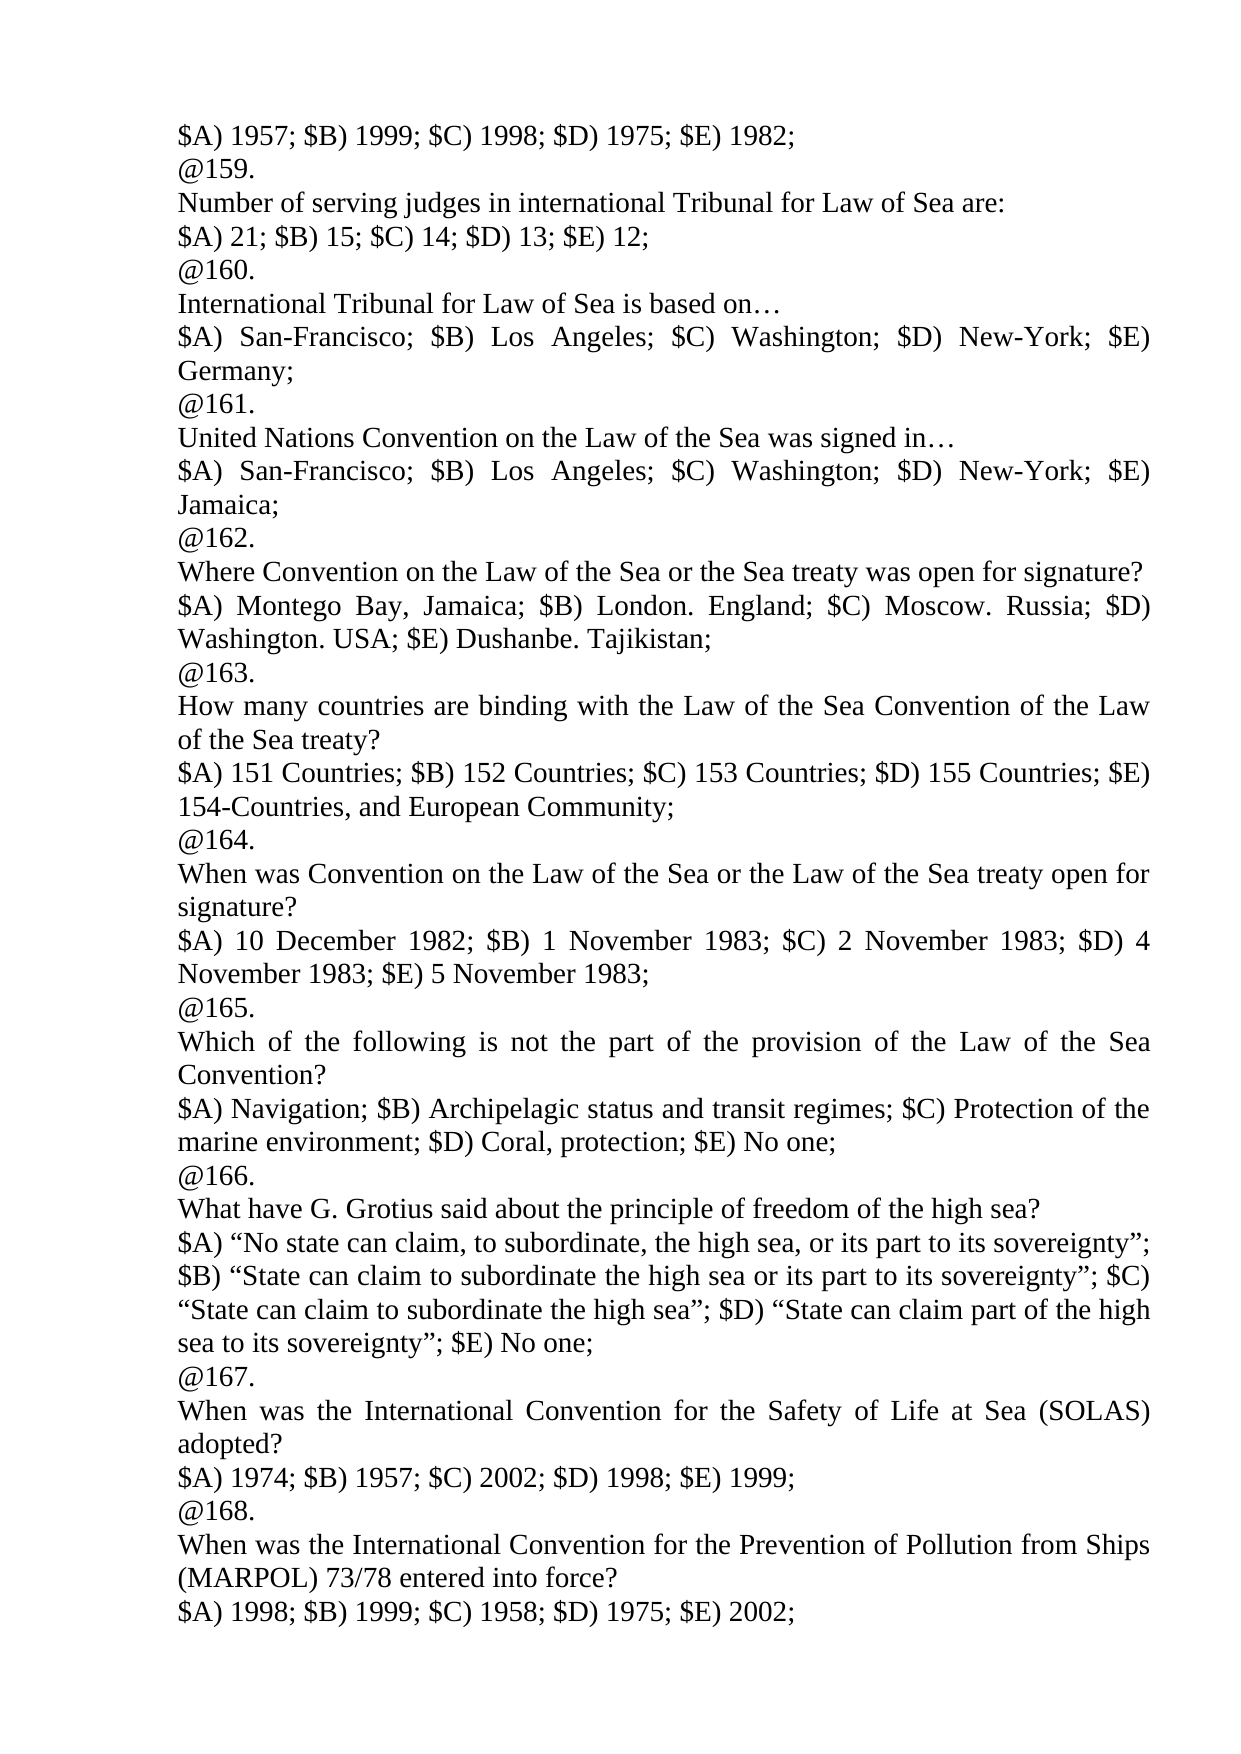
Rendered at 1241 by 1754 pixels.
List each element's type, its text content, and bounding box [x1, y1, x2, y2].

text International Tribunal for Law of Sea is based on… [177, 286, 1152, 319]
text @168. [177, 1493, 1152, 1527]
text When was the International Convention for the Prevention of Pollution from Ships (MARPOL) 73/78 entered into force? [177, 1527, 1152, 1594]
text Number of serving judges in international Tribunal for Law of Sea are: [177, 185, 1152, 219]
text $A) Montego Bay, Jamaica; $B) London. England; $C) Moscow. Russia; $D) Washington. USA; $E) Dushanbe. Tajikistan; [177, 588, 1152, 655]
text $A) San-Francisco; $B) Los Angeles; $C) Washington; $D) New-York; $E) Germany; [177, 319, 1152, 386]
text Which of the following is not the part of the provision of the Law of the Sea Convention? [177, 1024, 1152, 1091]
text $A) San-Francisco; $B) Los Angeles; $C) Washington; $D) New-York; $E) Jamaica; [177, 453, 1152, 521]
text $A) 1974; $B) 1957; $C) 2002; $D) 1998; $E) 1999; [177, 1460, 1152, 1493]
text $A) 21; $B) 15; $C) 14; $D) 13; $E) 12; [177, 219, 1152, 252]
text $A) 1957; $B) 1999; $C) 1998; $D) 1975; $E) 1982; [177, 118, 1152, 152]
text United Nations Convention on the Law of the Sea was signed in… [177, 420, 1152, 453]
text @166. [177, 1158, 1152, 1191]
text $A) 1998; $B) 1999; $C) 1958; $D) 1975; $E) 2002; [177, 1594, 1152, 1627]
text $A) Navigation; $B) Archipelagic status and transit regimes; $C) Protection of the marine environment; $D) Coral, protection; $E) No one; [177, 1091, 1152, 1158]
text What have G. Grotius said about the principle of freedom of the high sea? [177, 1191, 1152, 1225]
text When was Convention on the Law of the Sea or the Law of the Sea treaty open for signature? [177, 856, 1152, 923]
text @165. [177, 990, 1152, 1024]
text $A) 151 Countries; $B) 152 Countries; $C) 153 Countries; $D) 155 Countries; $E) 154-Countries, and European Community; [177, 755, 1152, 822]
text @159. [177, 152, 1152, 185]
text $A) “No state can claim, to subordinate, the high sea, or its part to its sovereignty”; $B) “State can claim to subordinate the high sea or its part to its sovereignty”; $C) “State can claim to subordinate the high sea”; $D) “State can claim part of the high sea to its sovereignty”; $E) No one; [177, 1225, 1152, 1359]
text @164. [177, 822, 1152, 856]
text @161. [177, 386, 1152, 420]
text When was the International Convention for the Safety of Life at Sea (SOLAS) adopted? [177, 1393, 1152, 1460]
text @160. [177, 252, 1152, 286]
text Where Convention on the Law of the Sea or the Sea treaty was open for signature? [177, 554, 1152, 588]
text @162. [177, 521, 1152, 554]
text @163. [177, 655, 1152, 688]
text @167. [177, 1359, 1152, 1393]
text $A) 10 December 1982; $B) 1 November 1983; $C) 2 November 1983; $D) 4 November 1983; $E) 5 November 1983; [177, 923, 1152, 990]
text How many countries are binding with the Law of the Sea Convention of the Law of the Sea treaty? [177, 688, 1152, 755]
